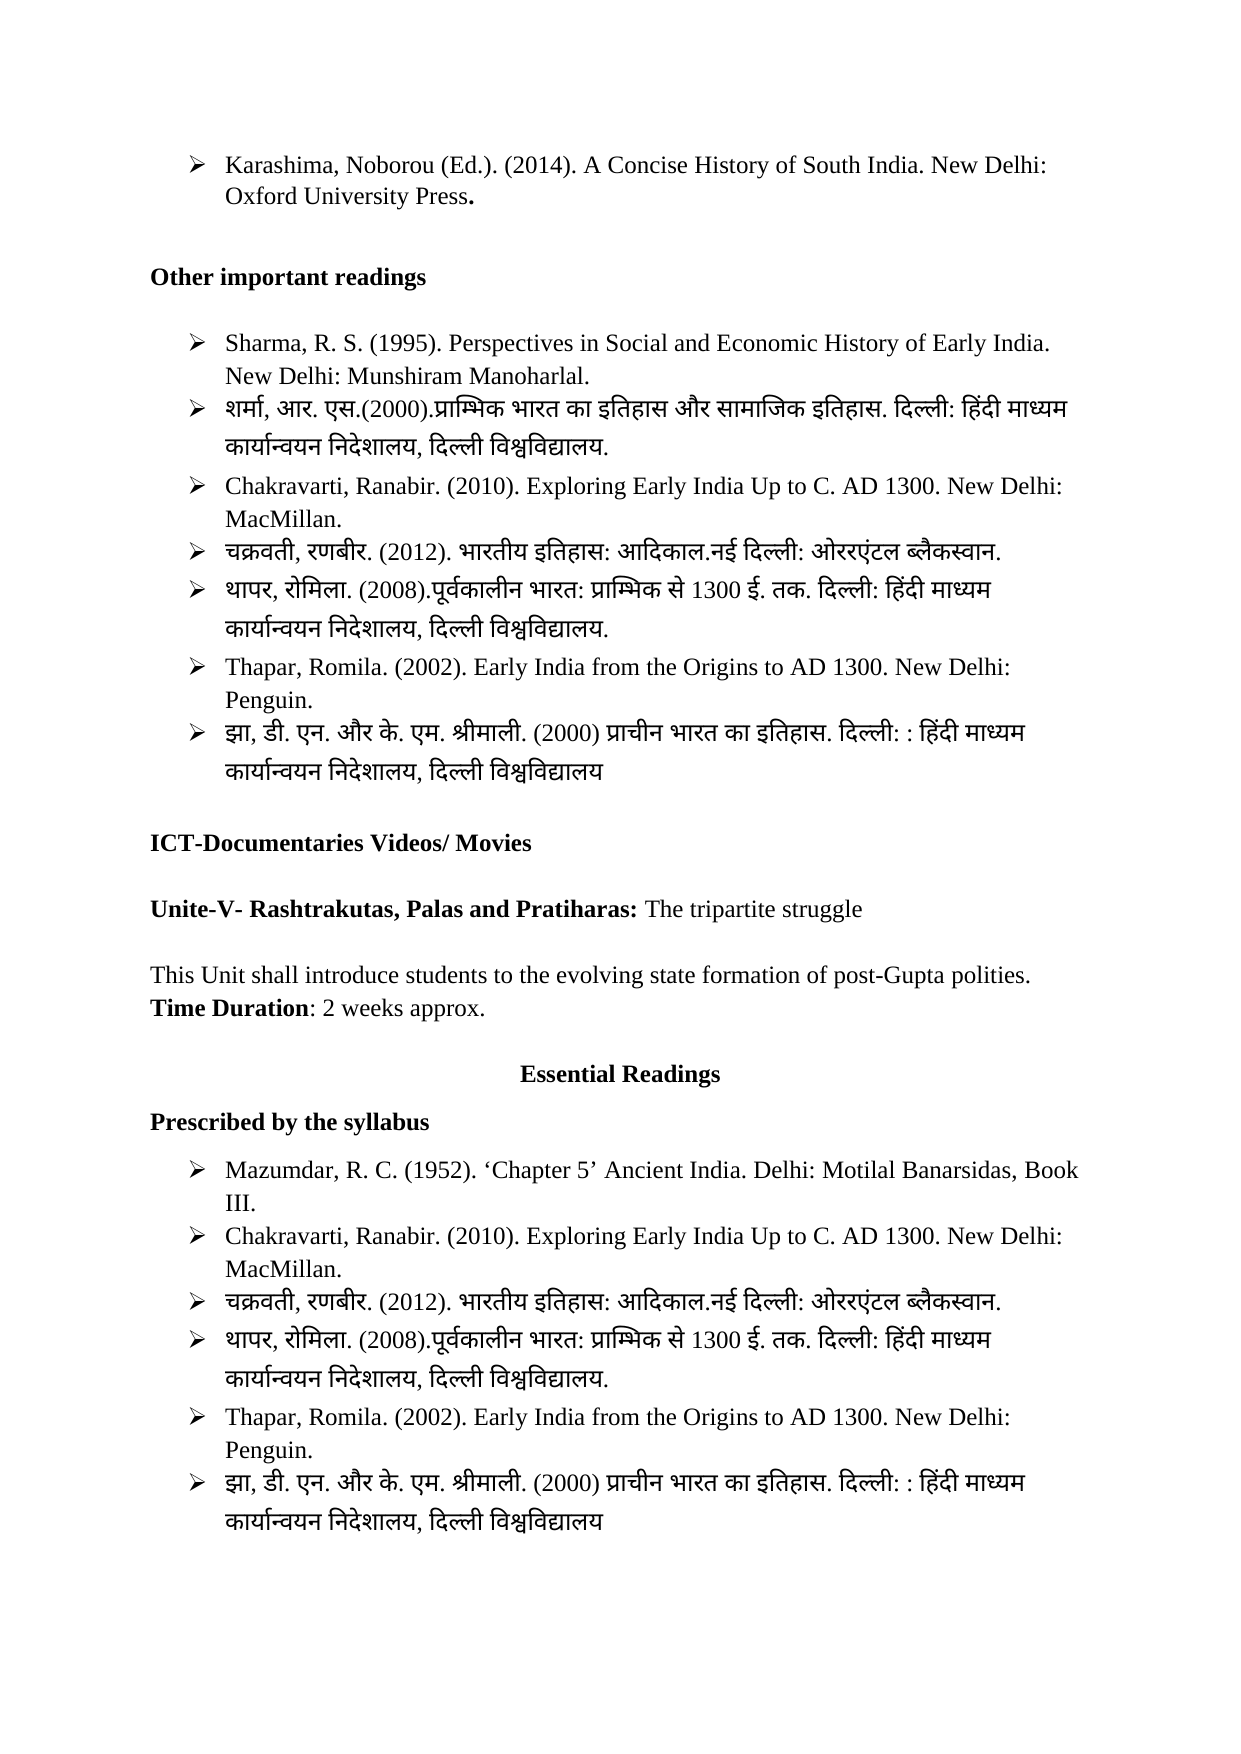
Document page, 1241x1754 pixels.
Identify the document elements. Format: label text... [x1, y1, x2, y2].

text Essential Readings [150, 1059, 1090, 1088]
text This Unit shall introduce students to the evolving state formation of post-Gupta polities. [150, 960, 1090, 989]
text Time Duration: 2 weeks approx. [150, 993, 1090, 1022]
list Karashima, Noborou (Ed.). (2014). A Concise History of South India. New Delhi: Oxford University Press. [187, 150, 1090, 210]
list चक्रवती, रणबीर. (2012). भारतीय इतिहास: आदिकाल.नई दिल्ली: ओररएंटल ब्लैकस्वान. [187, 1287, 1090, 1320]
text Prescribed by the syllabus [150, 1107, 1090, 1136]
list Chakravarti, Ranabir. (2010). Exploring Early India Up to C. AD 1300. New Delhi: MacMillan. [187, 471, 1090, 532]
list झा, डी. एन. और के. एम. श्रीमाली. (2000) प्राचीन भारत का इतिहास. दिल्ली: : हिंदी माध्यम कार्यान्वयन निदेशालय, दिल्ली विश्वविद्यालय [187, 1468, 1090, 1540]
text Other important readings [150, 262, 1090, 291]
list झा, डी. एन. और के. एम. श्रीमाली. (2000) प्राचीन भारत का इतिहास. दिल्ली: : हिंदी माध्यम कार्यान्वयन निदेशालय, दिल्ली विश्वविद्यालय [187, 718, 1090, 790]
list चक्रवती, रणबीर. (2012). भारतीय इतिहास: आदिकाल.नई दिल्ली: ओररएंटल ब्लैकस्वान. [187, 537, 1090, 570]
list थापर, रोमिला. (2008).पूर्वकालीन भारत: प्राम्भिक से 1300 ई. तक. दिल्ली: हिंदी माध्यम कार्यान्वयन निदेशालय, दिल्ली विश्वविद्यालय. [187, 575, 1090, 647]
list Thapar, Romila. (2002). Early India from the Origins to AD 1300. New Delhi: Penguin. [187, 652, 1090, 714]
list Chakravarti, Ranabir. (2010). Exploring Early India Up to C. AD 1300. New Delhi: MacMillan. [187, 1221, 1090, 1282]
text Unite-V- Rashtrakutas, Palas and Pratiharas: The tripartite struggle [150, 894, 1090, 923]
list Thapar, Romila. (2002). Early India from the Origins to AD 1300. New Delhi: Penguin. [187, 1402, 1090, 1464]
list Sharma, R. S. (1995). Perspectives in Social and Economic History of Early India. New Delhi: Munshiram Manoharlal. [187, 328, 1090, 389]
text ICT-Documentaries Videos/ Movies [150, 828, 1090, 857]
list Mazumdar, R. C. (1952). ‘Chapter 5’ Ancient India. Delhi: Motilal Banarsidas, Book III. [187, 1155, 1090, 1216]
list शर्मा, आर. एस.(2000).प्राम्भिक भारत का इतिहास और सामाजिक इतिहास. दिल्ली: हिंदी माध्यम कार्यान्वयन निदेशालय, दिल्ली विश्वविद्यालय. [187, 394, 1090, 466]
list थापर, रोमिला. (2008).पूर्वकालीन भारत: प्राम्भिक से 1300 ई. तक. दिल्ली: हिंदी माध्यम कार्यान्वयन निदेशालय, दिल्ली विश्वविद्यालय. [187, 1325, 1090, 1397]
